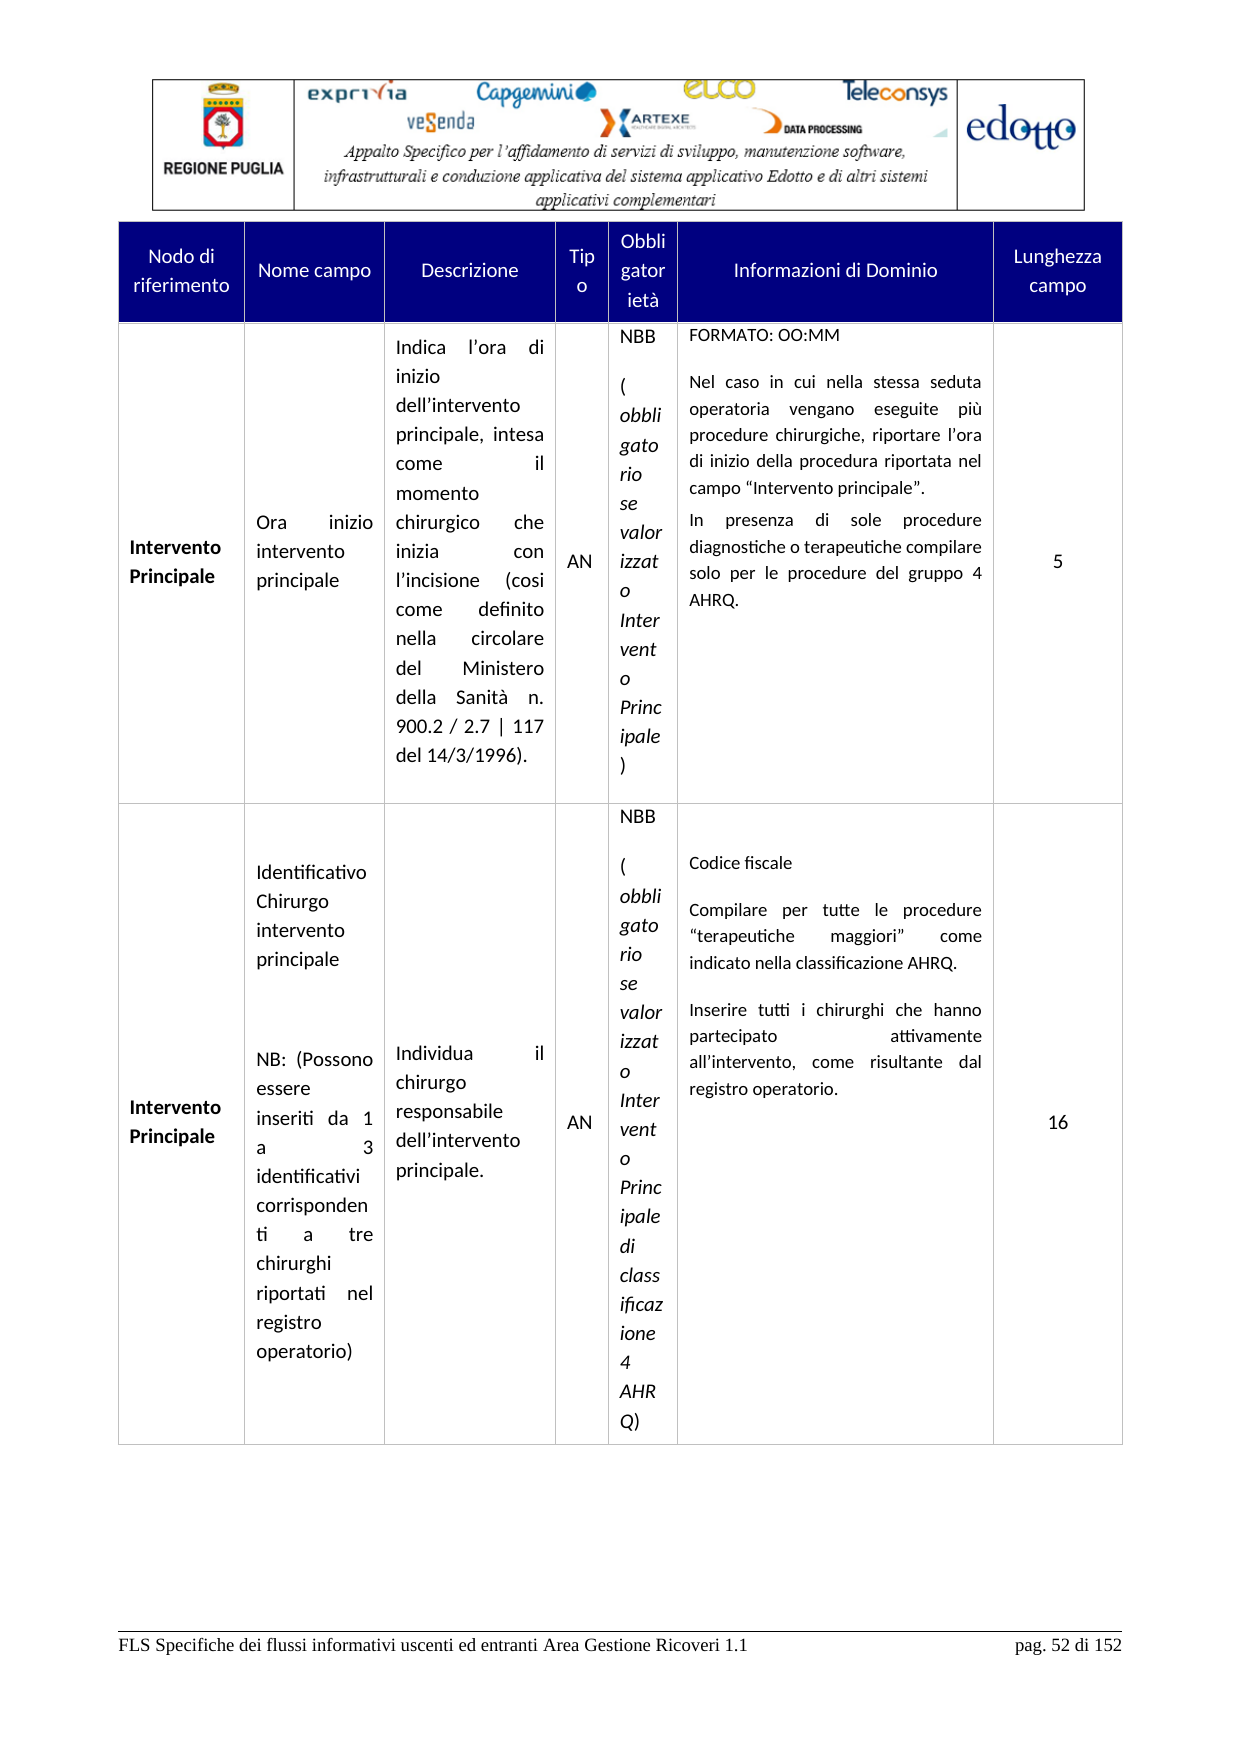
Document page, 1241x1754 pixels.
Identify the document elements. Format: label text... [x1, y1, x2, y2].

table_cell AN [556, 324, 608, 803]
table_cell 16 [994, 804, 1122, 1443]
table_header Lunghezza campo [994, 222, 1122, 322]
table_cell Identificativo Chirurgo intervento principale NB: (Possono essere inseriti da 1 a 3 identificativi corrispondenti a tre chirurghi riportati nel registro operatorio) [245, 804, 384, 1443]
table_header Tipo [556, 222, 608, 322]
table_cell NBB (obbligatorio se valorizzato Intervento Principale di classificazione 4 AHRQ) [609, 804, 677, 1443]
table_cell Ora inizio intervento principale [245, 324, 384, 803]
table_cell NBB (obbligatorio se valorizzato Intervento Principale) [609, 324, 677, 803]
table_cell AN [556, 804, 608, 1443]
table_header Nome campo [245, 222, 384, 322]
table_cell 5 [994, 324, 1122, 803]
table_cell Individua il chirurgo responsabile dell’intervento principale. [385, 804, 555, 1443]
table_header Nodo di riferimento [119, 222, 244, 322]
picture [147, 73, 1093, 218]
table_cell Intervento Principale [119, 324, 244, 803]
table_header Descrizione [385, 222, 555, 322]
table_cell FORMATO: OO:MM Nel caso in cui nella stessa seduta operatoria vengano eseguite più procedure chirurgiche, riportare l’ora di inizio della procedura riportata nel campo “Intervento principale”. In presenza di sole procedure diagnostiche o terapeutiche compilare solo per le procedure del gruppo 4 AHRQ. [678, 324, 993, 803]
table_cell Intervento Principale [119, 804, 244, 1443]
table_cell Codice fiscale Compilare per tutte le procedure “terapeutiche maggiori” come indicato nella classificazione AHRQ. Inserire tutti i chirurghi che hanno partecipato attivamente all’intervento, come risultante dal registro operatorio. [678, 804, 993, 1443]
table_header Obbligatorietà [609, 222, 677, 322]
table_cell Indica l’ora di inizio dell’intervento principale, intesa come il momento chirurgico che inizia con l’incisione (cosi come definito nella circolare del Ministero della Sanità n. 900.2 / 2.7 | 117 del 14/3/1996). [385, 324, 555, 803]
table_header Informazioni di Dominio [678, 222, 993, 322]
